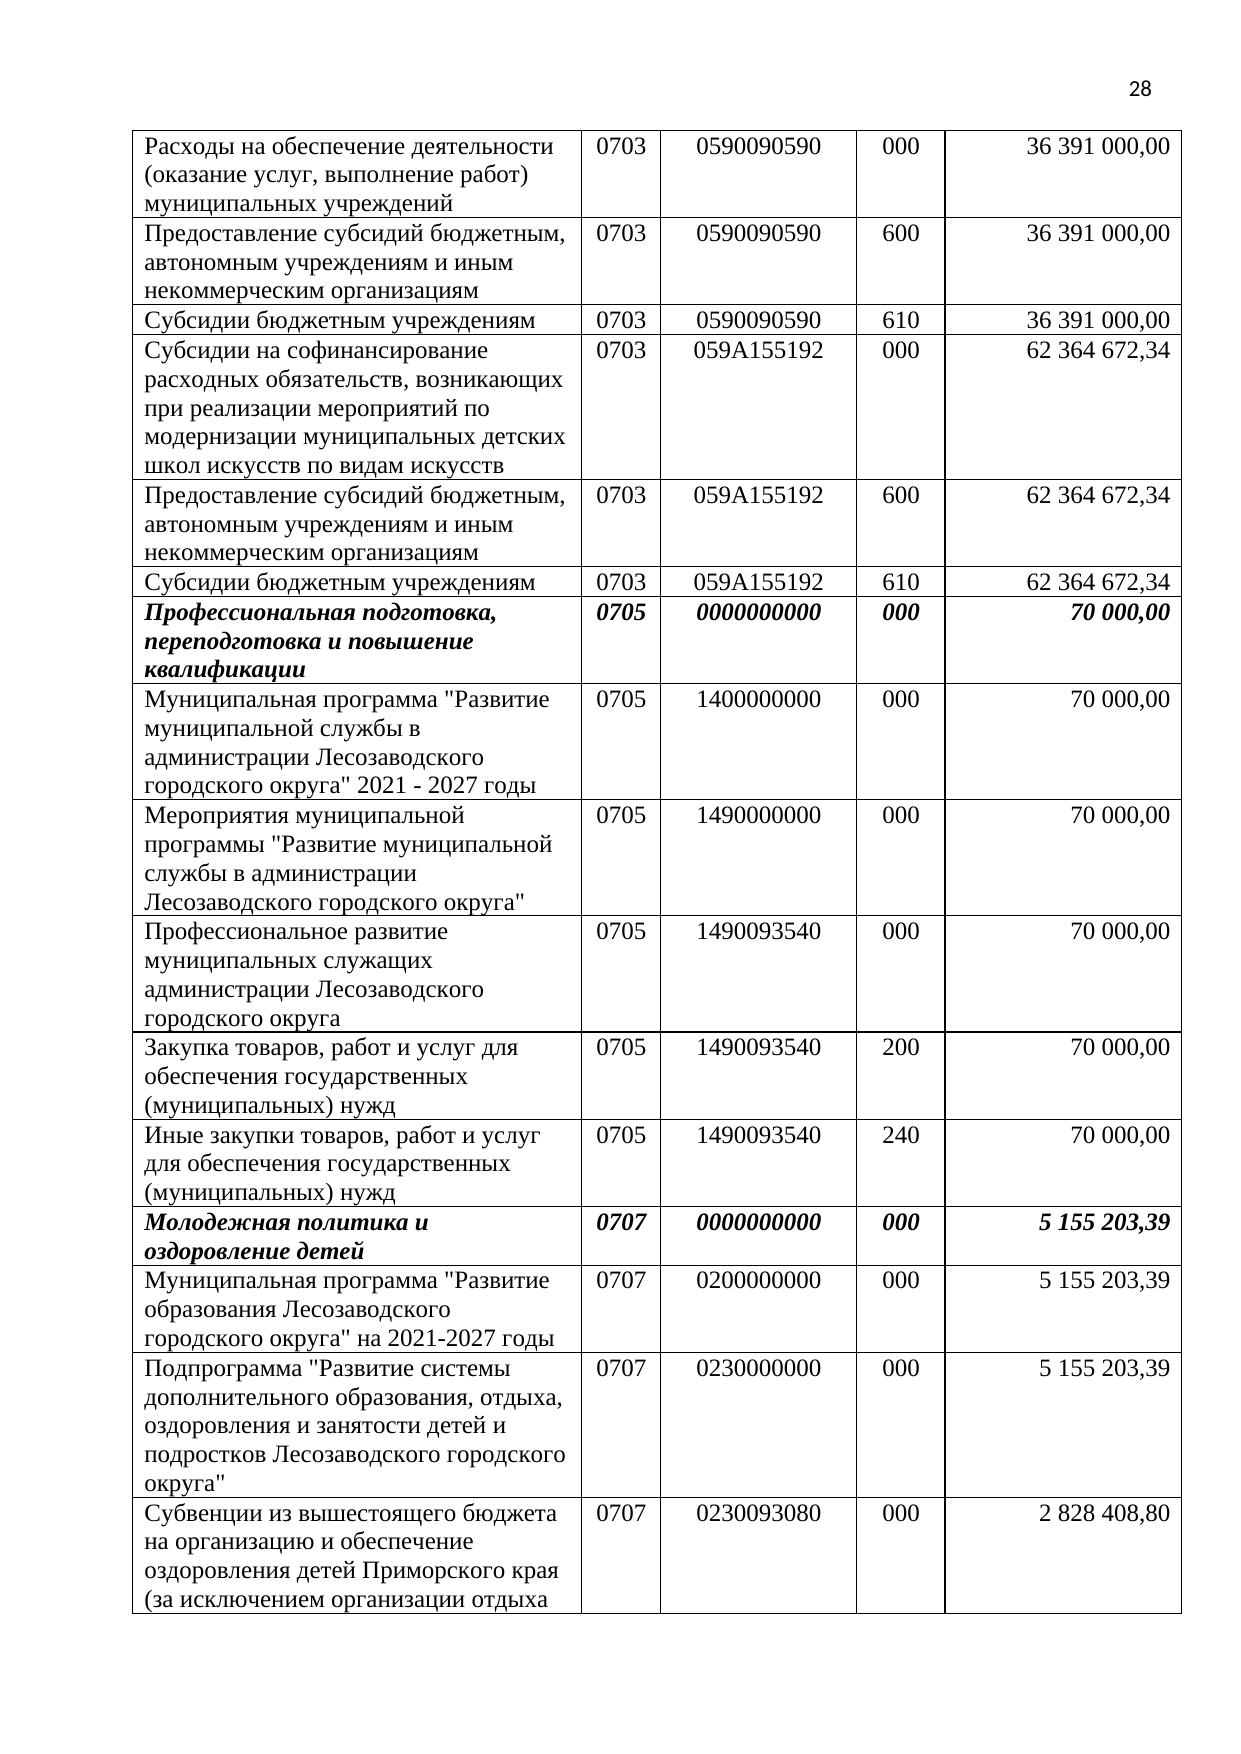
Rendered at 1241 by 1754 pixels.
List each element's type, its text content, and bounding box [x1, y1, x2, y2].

table_cell 059A155192 [661, 567, 856, 596]
table_cell 1490093540 [661, 1120, 856, 1206]
table_cell 059A155192 [661, 480, 856, 566]
table_cell 000 [857, 1498, 944, 1613]
table_cell 000 [857, 1266, 944, 1352]
table_cell 0705 [582, 916, 660, 1031]
table_cell Молодежная политика и оздоровление детей [133, 1207, 581, 1264]
table_cell 2 828 408,80 [946, 1498, 1181, 1613]
table_cell 0707 [582, 1207, 660, 1264]
table_cell 0230093080 [661, 1498, 856, 1613]
table_cell 62 364 672,34 [946, 567, 1181, 596]
table_cell 0707 [582, 1266, 660, 1352]
table_cell 1490093540 [661, 916, 856, 1031]
table_cell 000 [857, 1353, 944, 1497]
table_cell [133, 1498, 581, 1613]
table_cell 000 [857, 131, 944, 217]
table_cell 0590090590 [661, 305, 856, 334]
table_cell 62 364 672,34 [946, 480, 1181, 566]
table_cell 600 [857, 218, 944, 304]
table_cell 70 000,00 [946, 800, 1181, 915]
table_cell 0705 [582, 1033, 660, 1119]
table_cell 0707 [582, 1353, 660, 1497]
table_cell 240 [857, 1120, 944, 1206]
table_cell 0590090590 [661, 218, 856, 304]
table_cell 000 [857, 916, 944, 1031]
table_cell 70 000,00 [946, 1120, 1181, 1206]
table_cell 000 [857, 1207, 944, 1264]
table_cell Предоставление субсидий бюджетным, автономным учреждениям и иным некоммерческим организациям [133, 480, 581, 566]
table_cell 0705 [582, 684, 660, 799]
table_cell 36 391 000,00 [946, 305, 1181, 334]
table_cell 36 391 000,00 [946, 218, 1181, 304]
table_cell 5 155 203,39 [946, 1266, 1181, 1352]
table_cell 0703 [582, 218, 660, 304]
table_cell 0707 [582, 1498, 660, 1613]
table_cell 70 000,00 [946, 597, 1181, 683]
table_cell Профессиональная подготовка, переподготовка и повышение квалификации [133, 597, 581, 683]
table_cell Субсидии на софинансирование расходных обязательств, возникающих при реализации мероприятий по модернизации муниципальных детских школ искусств по видам искусств [133, 335, 581, 479]
table_cell 70 000,00 [946, 1033, 1181, 1119]
table_cell Субсидии бюджетным учреждениям [133, 567, 581, 596]
table_cell Субсидии бюджетным учреждениям [133, 305, 581, 334]
table_cell 059A155192 [661, 335, 856, 479]
table_cell 0705 [582, 597, 660, 683]
table_cell 36 391 000,00 [946, 131, 1181, 217]
table_cell Расходы на обеспечение деятельности (оказание услуг, выполнение работ) муниципальных учреждений [133, 131, 581, 217]
table_cell Предоставление субсидий бюджетным, автономным учреждениям и иным некоммерческим организациям [133, 218, 581, 304]
table_cell 0703 [582, 335, 660, 479]
table_cell 70 000,00 [946, 916, 1181, 1031]
table_cell 610 [857, 567, 944, 596]
table_cell Иные закупки товаров, работ и услуг для обеспечения государственных (муниципальных) нужд [133, 1120, 581, 1206]
table_cell 0703 [582, 480, 660, 566]
table_cell Закупка товаров, работ и услуг для обеспечения государственных (муниципальных) нужд [133, 1033, 581, 1119]
table_cell 1490000000 [661, 800, 856, 915]
table_cell 0705 [582, 800, 660, 915]
table_cell 0000000000 [661, 1207, 856, 1264]
table_cell Подпрограмма "Развитие системы дополнительного образования, отдыха, оздоровления и занятости детей и подростков Лесозаводского городского округа" [133, 1353, 581, 1497]
table_cell 1490093540 [661, 1033, 856, 1119]
table_cell 000 [857, 684, 944, 799]
table_cell 000 [857, 800, 944, 915]
table_cell 0705 [582, 1120, 660, 1206]
table_cell 62 364 672,34 [946, 335, 1181, 479]
table_cell Муниципальная программа "Развитие муниципальной службы в администрации Лесозаводского городского округа" 2021 - 2027 годы [133, 684, 581, 799]
table_cell 0000000000 [661, 597, 856, 683]
table_cell 0230000000 [661, 1353, 856, 1497]
table_cell 5 155 203,39 [946, 1353, 1181, 1497]
table_cell Профессиональное развитие муниципальных служащих администрации Лесозаводского городского округа [133, 916, 581, 1031]
table_cell 000 [857, 597, 944, 683]
table_cell 000 [857, 335, 944, 479]
table_cell 0703 [582, 567, 660, 596]
table_cell 0590090590 [661, 131, 856, 217]
table_cell 0703 [582, 305, 660, 334]
table_cell 1400000000 [661, 684, 856, 799]
table_cell 200 [857, 1033, 944, 1119]
table_cell 0703 [582, 131, 660, 217]
table_cell 0200000000 [661, 1266, 856, 1352]
table_cell 610 [857, 305, 944, 334]
table_cell 600 [857, 480, 944, 566]
table_cell 5 155 203,39 [946, 1207, 1181, 1264]
table_cell 70 000,00 [946, 684, 1181, 799]
table_cell Муниципальная программа "Развитие образования Лесозаводского городского округа" на 2021-2027 годы [133, 1266, 581, 1352]
table_cell Мероприятия муниципальной программы "Развитие муниципальной службы в администрации Лесозаводского городского округа" [133, 800, 581, 915]
